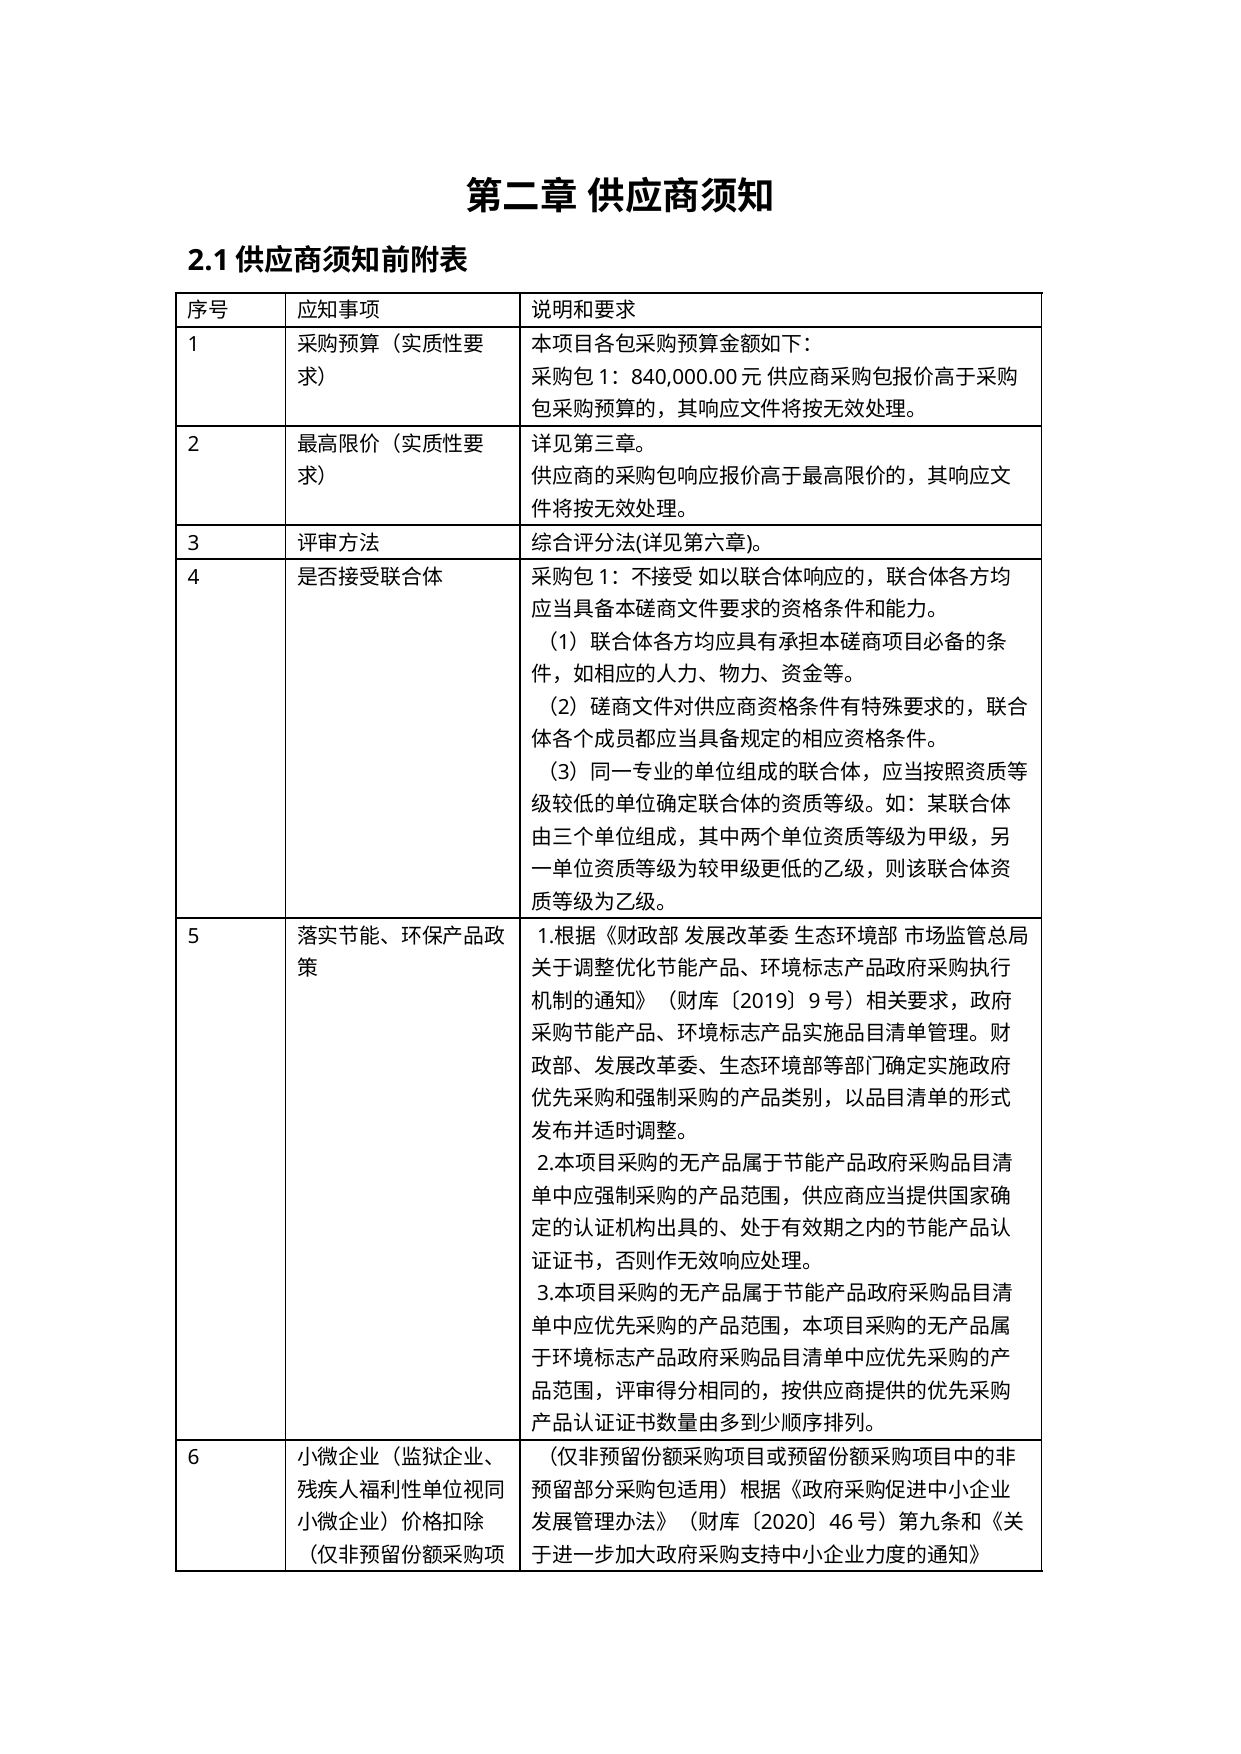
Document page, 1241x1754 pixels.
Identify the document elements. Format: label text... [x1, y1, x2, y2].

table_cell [521, 1441, 1041, 1570]
table_cell 5 [177, 919, 285, 1439]
table_cell 最高限价（实质性要求） [286, 427, 519, 524]
table_cell 评审方法 [286, 526, 519, 558]
table_cell 落实节能、环保产品政策 [286, 919, 519, 1439]
text 2.1供应商须知前附表 [187, 227, 1053, 292]
table_cell 1.根据《财政部 发展改革委 生态环境部 市场监管总局关于调整优化节能产品、环境标志产品政府采购执行机制的通知》（财库〔2019〕9号）相关要求，政府采购节能产品、环境标志产品实施品目清单管理。财政部、发展改革委、生态环境部等部门确定实施政府优先采购和强制采购的产品类别，以品目清单的形式发布并适时调整。 2.本项目采购的无产品属于节能产品政府采购品目清单中应强制采购的产品范围，供应商应当提供国家确定的认证机构出具的、处于有效期之内的节能产品认证证书，否则作无效响应处理。 3.本项目采购的无产品属于节能产品政府采购品目清单中应优先采购的产品范围，本项目采购的无产品属于环境标志产品政府采购品目清单中应优先采购的产品范围，评审得分相同的，按供应商提供的优先采购产品认证证书数量由多到少顺序排列。 [521, 919, 1041, 1439]
table_cell 采购预算（实质性要求） [286, 328, 519, 425]
table_cell 本项目各包采购预算金额如下： 采购包1：840,000.00元 供应商采购包报价高于采购包采购预算的，其响应文件将按无效处理。 [521, 328, 1041, 425]
table_cell 2 [177, 427, 285, 524]
table_cell 采购包1：不接受 如以联合体响应的，联合体各方均应当具备本磋商文件要求的资格条件和能力。 （1）联合体各方均应具有承担本磋商项目必备的条件，如相应的人力、物力、资金等。 （2）磋商文件对供应商资格条件有特殊要求的，联合体各个成员都应当具备规定的相应资格条件。 （3）同一专业的单位组成的联合体，应当按照资质等级较低的单位确定联合体的资质等级。如：某联合体由三个单位组成，其中两个单位资质等级为甲级，另一单位资质等级为较甲级更低的乙级，则该联合体资质等级为乙级。 [521, 560, 1041, 917]
table_cell 综合评分法(详见第六章)。 [521, 526, 1041, 558]
text 第二章 供应商须知 [187, 162, 1053, 227]
table_cell 6 [177, 1441, 285, 1570]
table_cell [286, 1441, 519, 1570]
table_header 序号 [177, 294, 285, 326]
table_cell 4 [177, 560, 285, 917]
table_cell 详见第三章。 供应商的采购包响应报价高于最高限价的，其响应文件将按无效处理。 [521, 427, 1041, 524]
table_cell 1 [177, 328, 285, 425]
table_header 说明和要求 [521, 294, 1041, 326]
table_header 应知事项 [286, 294, 519, 326]
table_cell 3 [177, 526, 285, 558]
table_cell 是否接受联合体 [286, 560, 519, 917]
